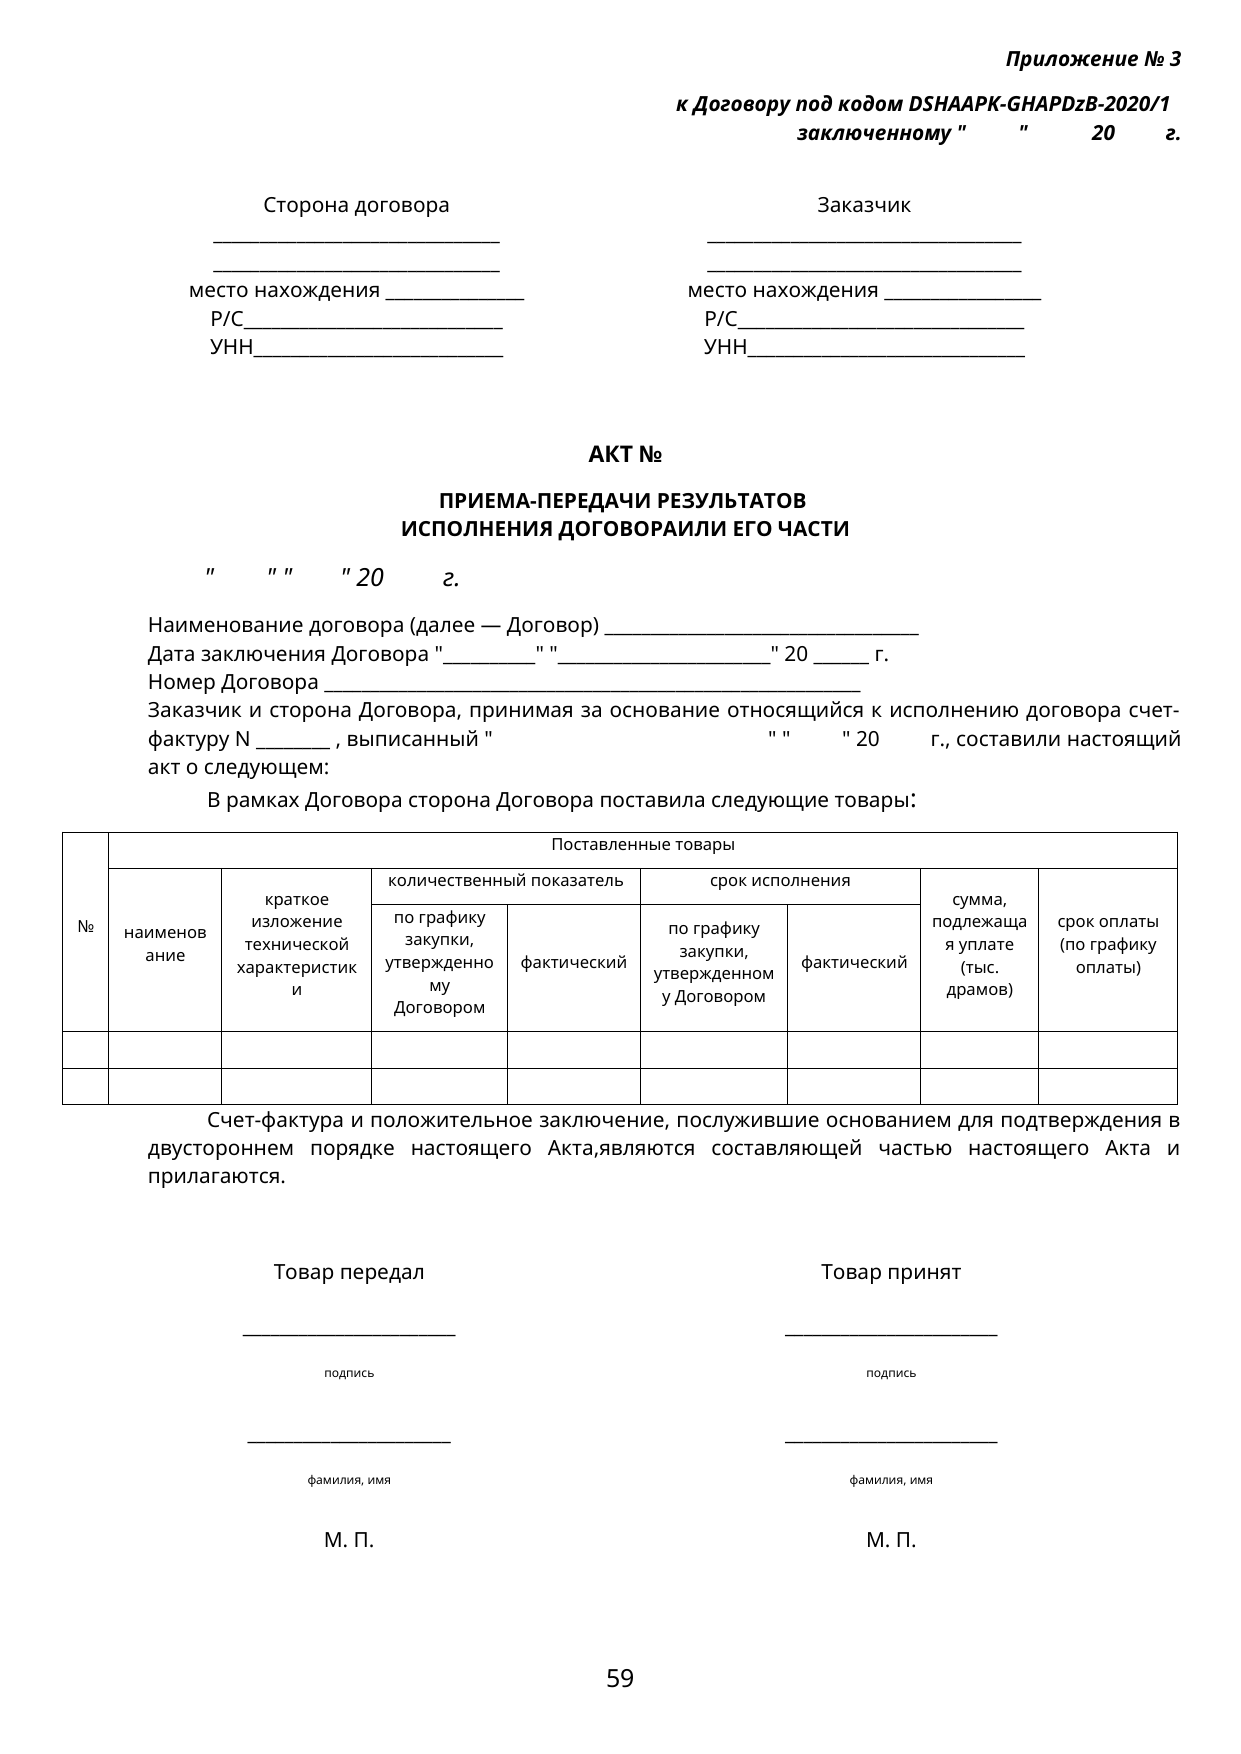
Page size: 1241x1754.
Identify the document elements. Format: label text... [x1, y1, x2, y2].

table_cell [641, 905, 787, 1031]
text АКТ № [207, 438, 1044, 469]
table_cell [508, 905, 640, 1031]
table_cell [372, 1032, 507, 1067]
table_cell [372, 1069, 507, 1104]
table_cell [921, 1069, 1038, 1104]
text В рамках Договора сторона Договора поставила следующие товары: [148, 781, 1092, 815]
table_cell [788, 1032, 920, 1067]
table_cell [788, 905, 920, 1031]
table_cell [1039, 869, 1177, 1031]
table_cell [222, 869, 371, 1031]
text " " " " 20 г. [148, 559, 1092, 594]
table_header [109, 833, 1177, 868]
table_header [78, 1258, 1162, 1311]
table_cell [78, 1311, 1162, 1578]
text к Договору под кодом DSHAAPK-GHAPDzB-2020/1 заключенному " " 20 г. [148, 89, 1181, 146]
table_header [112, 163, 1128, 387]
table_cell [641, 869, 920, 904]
text Счет-фактура и положительное заключение, послужившие основанием для подтверждения в двустороннем порядке настоящего Акта,являются составляющей частью настоящего Акта и прилагаются. [148, 1105, 1181, 1190]
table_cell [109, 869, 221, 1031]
text Приложение № 3 [148, 44, 1181, 73]
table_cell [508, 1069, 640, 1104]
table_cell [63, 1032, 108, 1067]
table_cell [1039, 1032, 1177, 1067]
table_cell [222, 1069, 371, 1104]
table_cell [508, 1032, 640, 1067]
text Дата заключения Договора "__________" "_______________________" 20 ______ г. [148, 639, 1092, 667]
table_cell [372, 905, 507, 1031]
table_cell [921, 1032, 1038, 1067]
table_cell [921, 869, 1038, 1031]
text Заказчик и сторона Договора, принимая за основание относящийся к исполнению договора счет-фактуру N ________ , выписанный " " " " 20 г., составили настоящий акт о следующем: [148, 696, 1181, 781]
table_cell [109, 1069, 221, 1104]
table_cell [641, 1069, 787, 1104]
text Наименование договора (далее — Договор) __________________________________ [148, 610, 1092, 639]
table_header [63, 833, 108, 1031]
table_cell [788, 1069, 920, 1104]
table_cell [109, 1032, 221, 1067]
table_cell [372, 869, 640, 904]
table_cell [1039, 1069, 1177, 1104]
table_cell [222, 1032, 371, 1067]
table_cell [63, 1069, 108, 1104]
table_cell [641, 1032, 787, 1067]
text ПРИЕМА-ПЕРЕДАЧИ РЕЗУЛЬТАТОВ ИСПОЛНЕНИЯ ДОГОВОРАИЛИ ЕГО ЧАСТИ [207, 486, 1044, 543]
text Номер Договора __________________________________________________________ [148, 667, 1092, 696]
